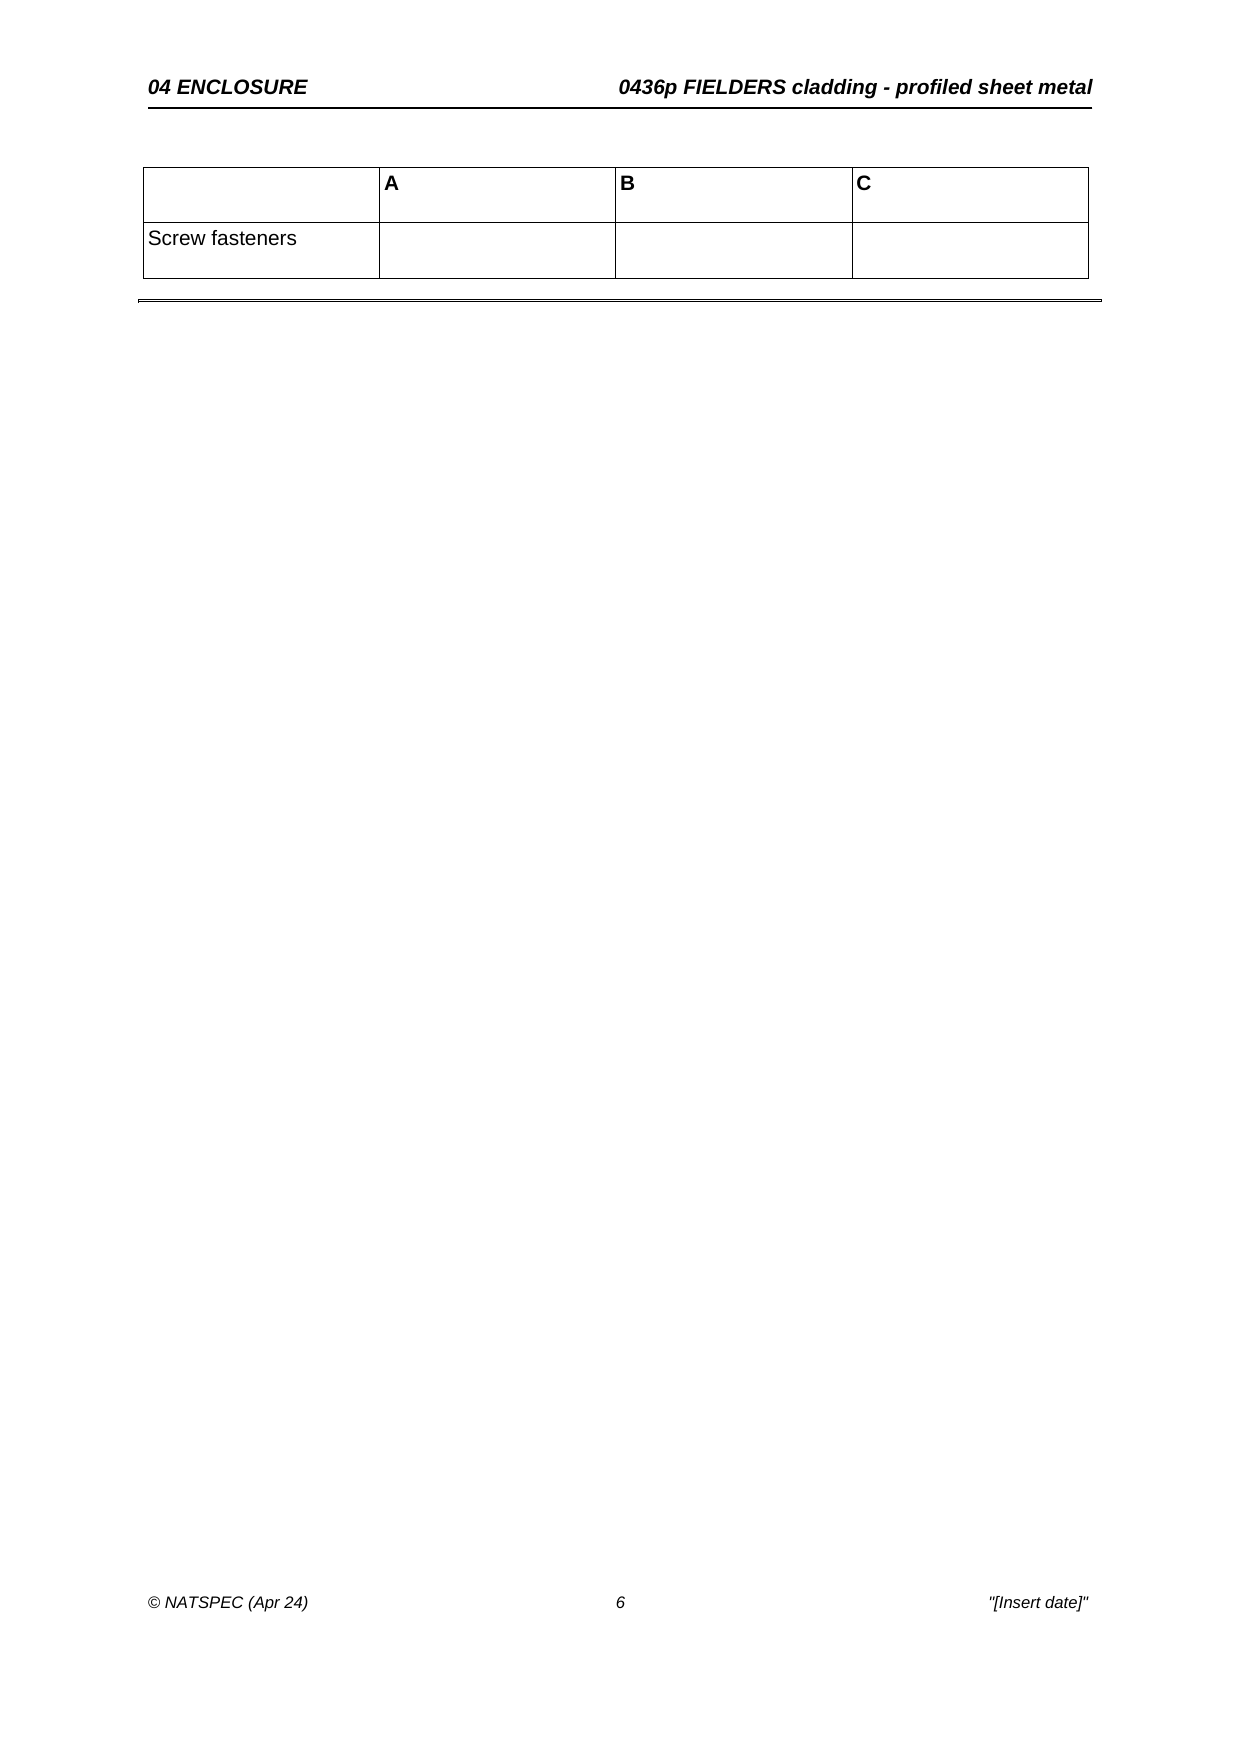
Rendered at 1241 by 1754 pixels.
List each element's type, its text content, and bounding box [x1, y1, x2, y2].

table_cell Screw fasteners [144, 223, 379, 277]
table_header [144, 168, 379, 222]
table_cell [380, 223, 615, 277]
table_cell [616, 223, 852, 277]
table_header B [616, 168, 852, 222]
table_cell [853, 223, 1088, 277]
table_header A [380, 168, 615, 222]
table_header C [853, 168, 1088, 222]
